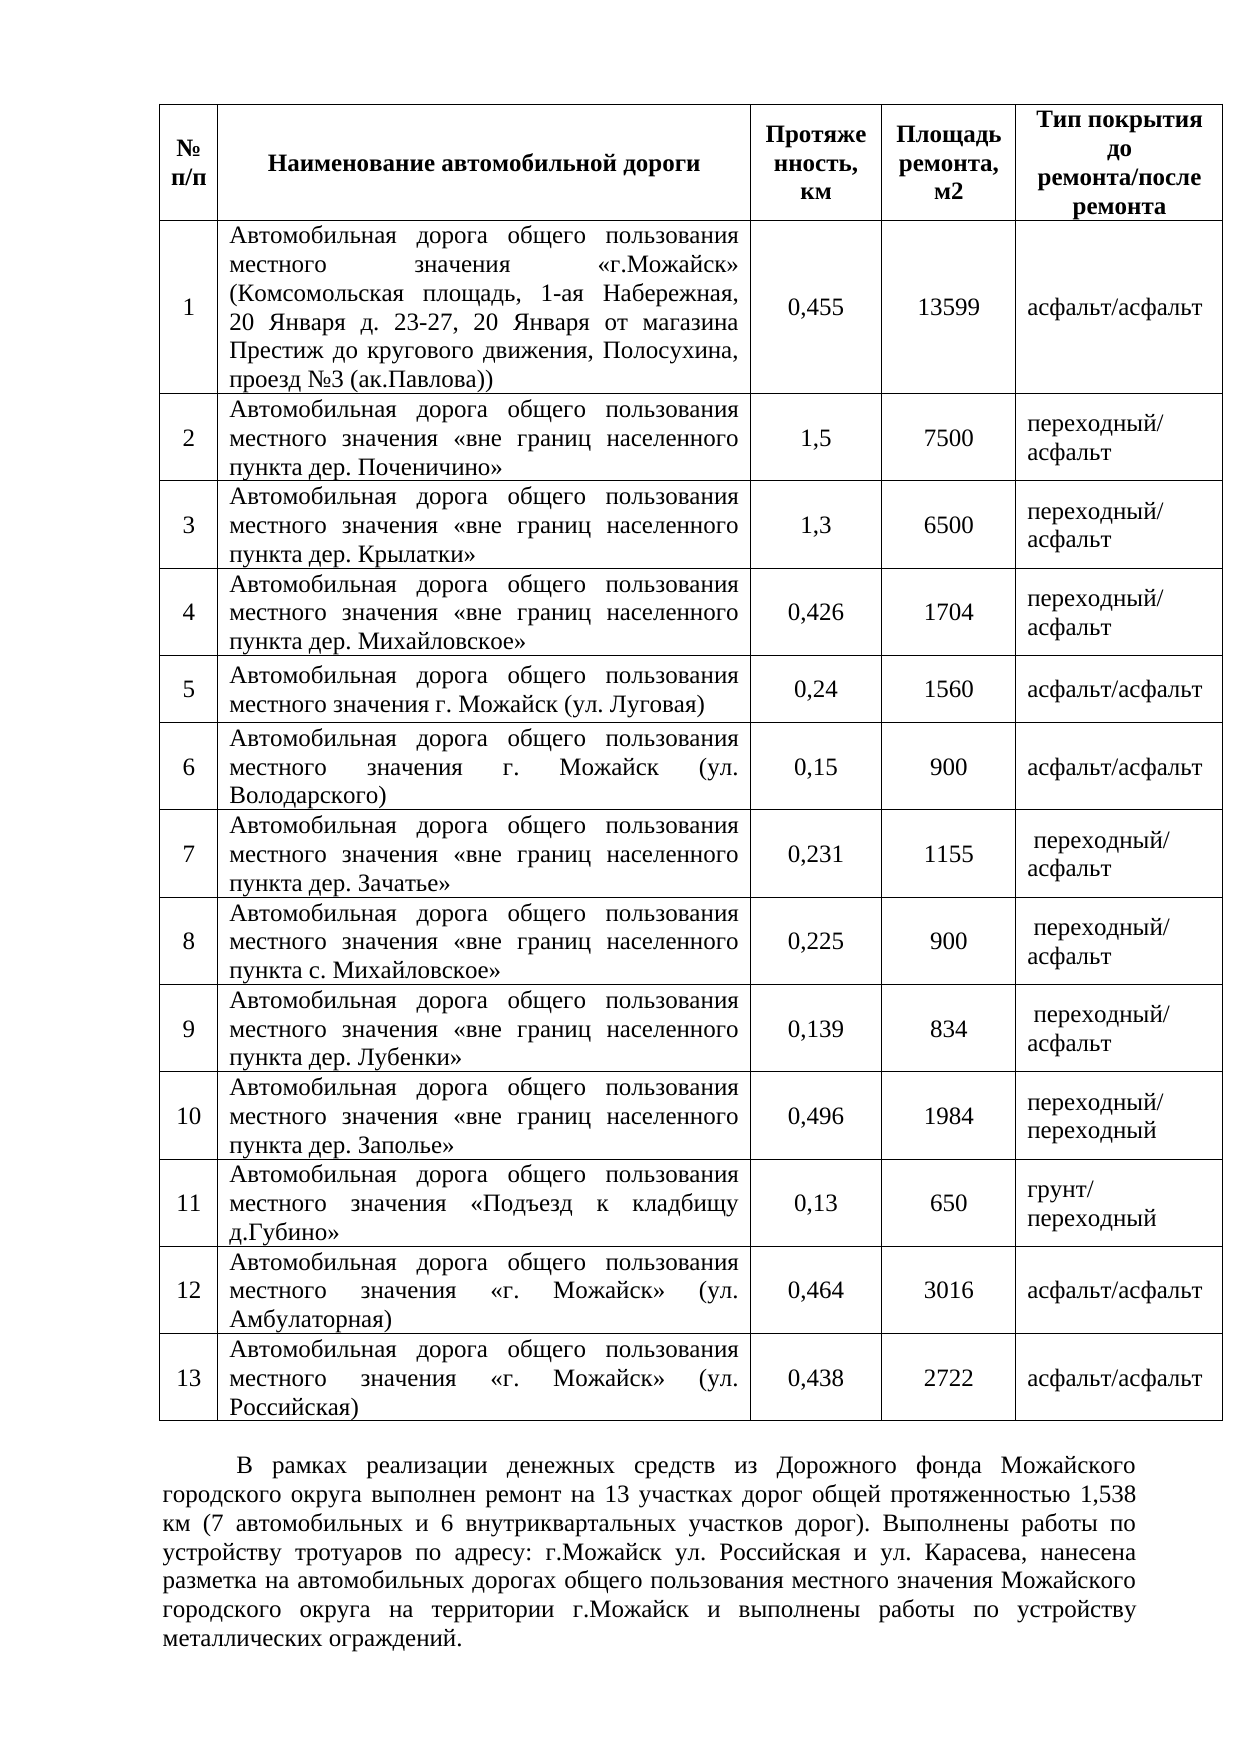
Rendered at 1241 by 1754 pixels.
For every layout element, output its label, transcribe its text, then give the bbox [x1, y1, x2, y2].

table_cell 3 [160, 481, 217, 568]
table_cell 13599 [882, 221, 1015, 393]
table_cell 0,24 [751, 656, 881, 722]
table_header Наименование автомобильной дороги [218, 105, 750, 219]
table_cell 7 [160, 810, 217, 897]
table_cell 5 [160, 656, 217, 722]
table_cell Автомобильная дорога общего пользования местного значения «вне границ населенного пункта дер. Крылатки» [218, 481, 750, 568]
table_cell 3016 [882, 1247, 1015, 1333]
table_cell 650 [882, 1160, 1015, 1246]
table_cell 0,496 [751, 1072, 881, 1158]
table_cell 1,3 [751, 481, 881, 568]
table_cell 4 [160, 569, 217, 655]
table_cell Автомобильная дорога общего пользования местного значения «г. Можайск» (ул. Амбулаторная) [218, 1247, 750, 1333]
table_cell 0,426 [751, 569, 881, 655]
table_cell переходный/асфальт [1016, 569, 1222, 655]
table_cell асфальт/асфальт [1016, 221, 1222, 393]
table_header Протяженность, км [751, 105, 881, 219]
text В рамках реализации денежных средств из Дорожного фонда Можайского городского округа выполнен ремонт на 13 участках дорог общей протяженностью 1,538 км (7 автомобильных и 6 внутриквартальных участков дорог). Выполнены работы по устройству тротуаров по адресу: г.Можайск ул. Российская и ул. Карасева, нанесена разметка на автомобильных дорогах общего пользования местного значения Можайского городского округа на территории г.Можайск и выполнены работы по устройству металлических ограждений. [162, 1451, 1137, 1652]
table_cell 1704 [882, 569, 1015, 655]
table_header № п/п [160, 105, 217, 219]
table_cell 0,225 [751, 898, 881, 984]
table_cell 2722 [882, 1334, 1015, 1420]
table_cell 900 [882, 898, 1015, 984]
table_cell 0,139 [751, 985, 881, 1071]
table_cell 7500 [882, 394, 1015, 480]
table_cell 2 [160, 394, 217, 480]
table_header Площадь ремонта, м2 [882, 105, 1015, 219]
table_cell 1155 [882, 810, 1015, 897]
table_cell 1984 [882, 1072, 1015, 1158]
table_cell 1560 [882, 656, 1015, 722]
table_cell Автомобильная дорога общего пользования местного значения «Подъезд к кладбищу д.Губино» [218, 1160, 750, 1246]
table_cell переходный/асфальт [1016, 985, 1222, 1071]
table_cell 6500 [882, 481, 1015, 568]
table_cell 834 [882, 985, 1015, 1071]
table_cell 10 [160, 1072, 217, 1158]
table_cell 9 [160, 985, 217, 1071]
table_cell грунт/переходный [1016, 1160, 1222, 1246]
table_cell 8 [160, 898, 217, 984]
table_cell Автомобильная дорога общего пользования местного значения «г.Можайск» (Комсомольская площадь, 1-ая Набережная, 20 Января д. 23-27, 20 Января от магазина Престиж до кругового движения, Полосухина, проезд №3 (ак.Павлова)) [218, 221, 750, 393]
table_cell 6 [160, 723, 217, 809]
table_cell Автомобильная дорога общего пользования местного значения «вне границ населенного пункта дер. Зачатье» [218, 810, 750, 897]
table_cell 0,438 [751, 1334, 881, 1420]
table_cell Автомобильная дорога общего пользования местного значения «вне границ населенного пункта дер. Поченичино» [218, 394, 750, 480]
table_cell 1,5 [751, 394, 881, 480]
table_cell 13 [160, 1334, 217, 1420]
table_cell переходный/асфальт [1016, 810, 1222, 897]
table_cell асфальт/асфальт [1016, 1247, 1222, 1333]
table_cell 0,231 [751, 810, 881, 897]
table_cell переходный/асфальт [1016, 394, 1222, 480]
table_cell Автомобильная дорога общего пользования местного значения «вне границ населенного пункта с. Михайловское» [218, 898, 750, 984]
table_cell Автомобильная дорога общего пользования местного значения «вне границ населенного пункта дер. Заполье» [218, 1072, 750, 1158]
table_cell 11 [160, 1160, 217, 1246]
table_cell Автомобильная дорога общего пользования местного значения г. Можайск (ул. Володарского) [218, 723, 750, 809]
table_cell асфальт/асфальт [1016, 1334, 1222, 1420]
table_cell 1 [160, 221, 217, 393]
table_cell Автомобильная дорога общего пользования местного значения «г. Можайск» (ул. Российская) [218, 1334, 750, 1420]
table_cell асфальт/асфальт [1016, 656, 1222, 722]
table_cell 0,15 [751, 723, 881, 809]
table_cell переходный/переходный [1016, 1072, 1222, 1158]
table_cell асфальт/асфальт [1016, 723, 1222, 809]
table_cell 0,455 [751, 221, 881, 393]
table_cell 0,13 [751, 1160, 881, 1246]
table_header Тип покрытия до ремонта/после ремонта [1016, 105, 1222, 219]
table_cell Автомобильная дорога общего пользования местного значения г. Можайск (ул. Луговая) [218, 656, 750, 722]
table_cell переходный/асфальт [1016, 898, 1222, 984]
table_cell Автомобильная дорога общего пользования местного значения «вне границ населенного пункта дер. Лубенки» [218, 985, 750, 1071]
table_cell 0,464 [751, 1247, 881, 1333]
table_cell 900 [882, 723, 1015, 809]
table_cell 12 [160, 1247, 217, 1333]
table_cell Автомобильная дорога общего пользования местного значения «вне границ населенного пункта дер. Михайловское» [218, 569, 750, 655]
table_cell переходный/асфальт [1016, 481, 1222, 568]
